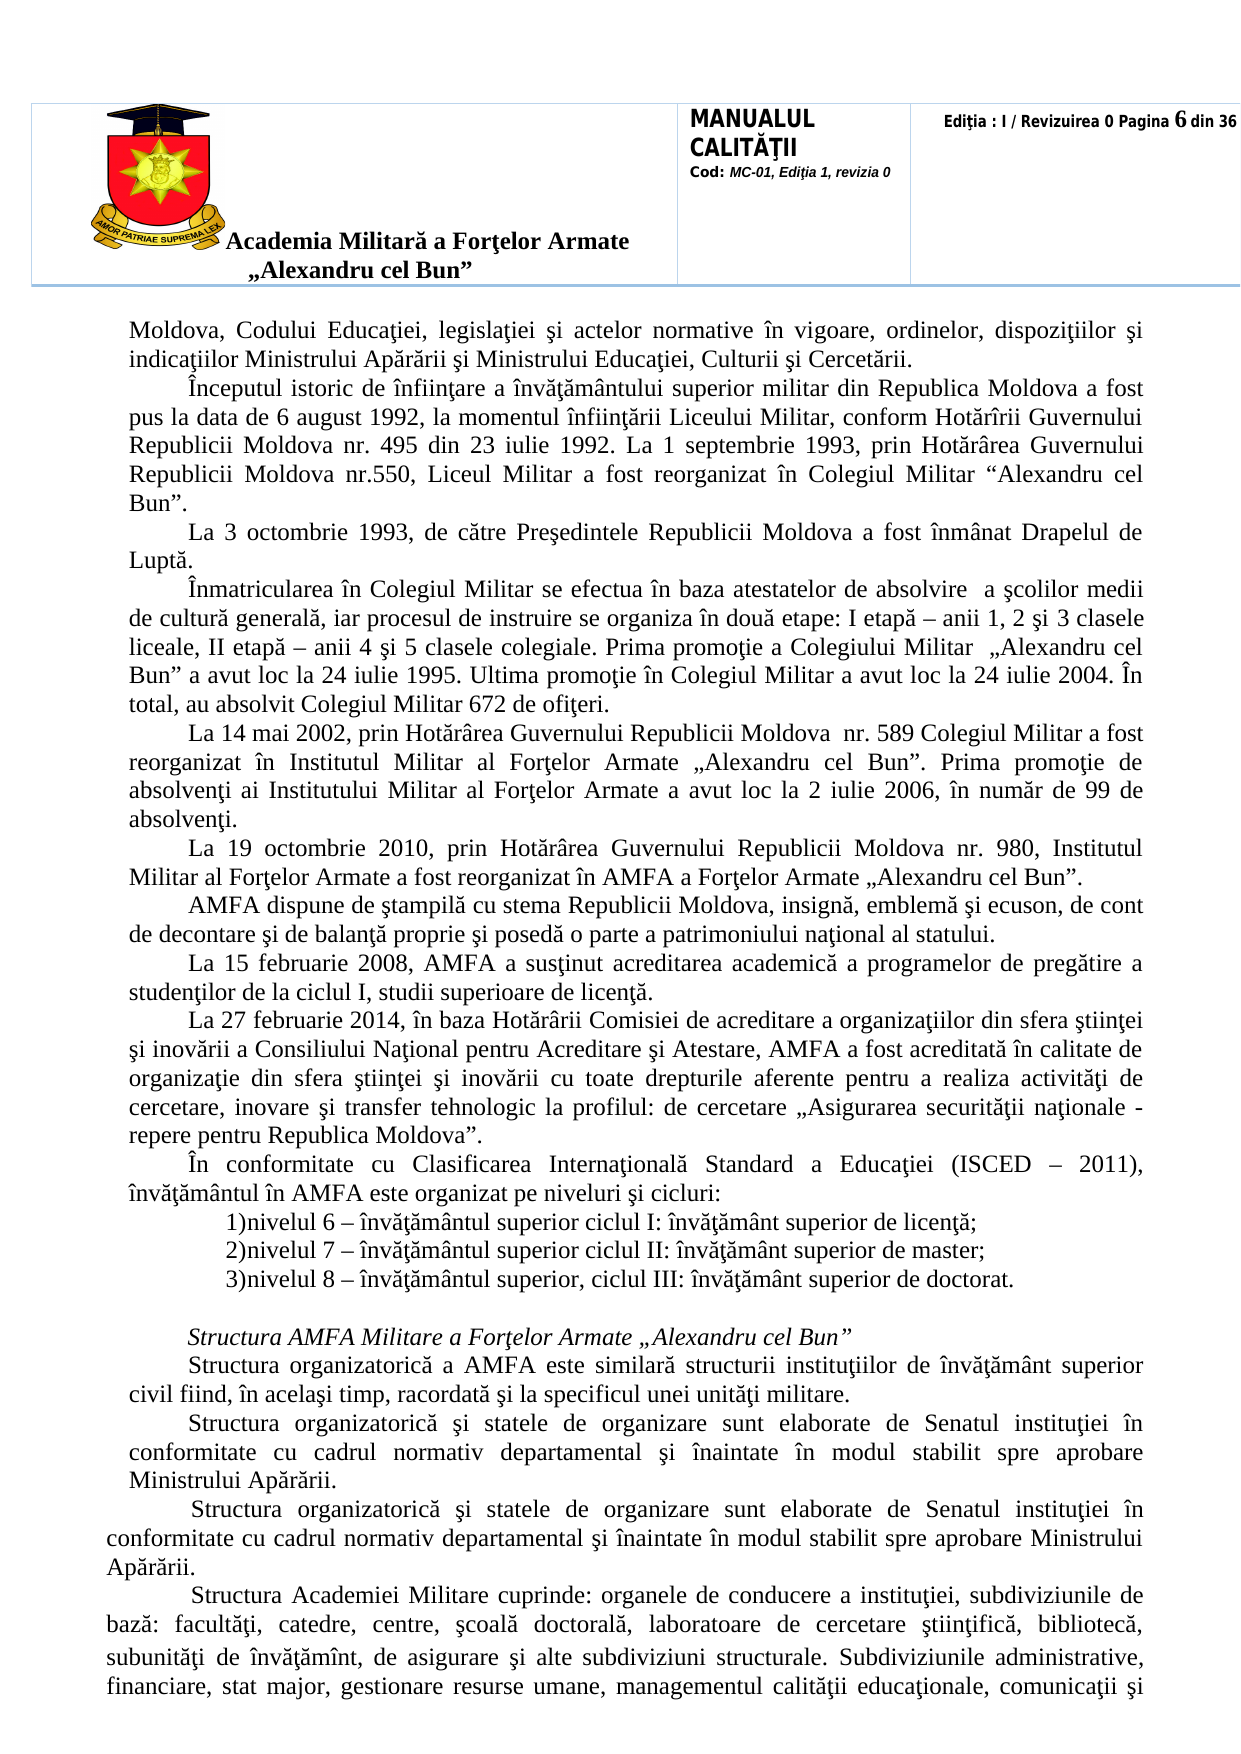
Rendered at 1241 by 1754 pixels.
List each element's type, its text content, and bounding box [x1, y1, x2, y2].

text La 27 februarie 2014, în baza Hotărârii Comisiei de acreditare a organizaţiilor din sfera ştiinţei şi inovării a Consiliului Naţional pentru Acreditare şi Atestare, AMFA a fost acreditată în calitate de organizaţie din sfera ştiinţei şi inovării cu toate drepturile aferente pentru a realiza activităţi de cercetare, inovare şi transfer tehnologic la profilul: de cercetare „Asigurarea securităţii naţionale - repere pentru Republica Moldova”. [129, 1005, 1144, 1149]
text În conformitate cu Clasificarea Internaţională Standard a Educaţiei (ISCED – 2011), învăţământul în AMFA este organizat pe niveluri şi cicluri: [129, 1149, 1144, 1207]
list nivelul 8 – învăţământul superior, ciclul III: învăţământ superior de doctorat. [225, 1264, 1144, 1293]
text AMFA dispune de ştampilă cu stema Republicii Moldova, insignă, emblemă şi ecuson, de cont de decontare şi de balanţă proprie şi posedă o parte a patrimoniului naţional al statului. [129, 890, 1144, 948]
picture [91, 104, 226, 250]
text Structura organizatorică şi statele de organizare sunt elaborate de Senatul instituţiei în conformitate cu cadrul normativ departamental şi înaintate în modul stabilit spre aprobare Ministrului Apărării. [129, 1408, 1144, 1494]
text La 15 februarie 2008, AMFA a susţinut acreditarea academică a programelor de pregătire a studenţilor de la ciclul I, studii superioare de licenţă. [129, 948, 1144, 1005]
text Începutul istoric de înfiinţare a învăţământului superior militar din Republica Moldova a fost pus la data de 6 august 1992, la momentul înfiinţării Liceului Militar, conform Hotărîrii Guvernului Republicii Moldova nr. 495 din 23 iulie 1992. La 1 septembrie 1993, prin Hotărârea Guvernului Republicii Moldova nr.550, Liceul Militar a fost reorganizat în Colegiul Militar “Alexandru cel Bun”. [129, 373, 1144, 517]
list nivelul 6 – învăţământul superior ciclul I: învăţământ superior de licenţă; [225, 1207, 1144, 1235]
text Structura organizatorică şi statele de organizare sunt elaborate de Senatul instituţiei în conformitate cu cadrul normativ departamental şi înaintate în modul stabilit spre aprobare Ministrului Apărării. [106, 1494, 1144, 1580]
text La 19 octombrie 2010, prin Hotărârea Guvernului Republicii Moldova nr. 980, Institutul Militar al Forţelor Armate a fost reorganizat în AMFA a Forţelor Armate „Alexandru cel Bun”. [129, 833, 1144, 890]
text Structura AMFA Militare a Forţelor Armate „Alexandru cel Bun” [106, 1322, 1144, 1350]
text La 3 octombrie 1993, de către Preşedintele Republicii Moldova a fost înmânat Drapelul de Luptă. [129, 517, 1144, 574]
list nivelul 7 – învăţământul superior ciclul II: învăţământ superior de master; [225, 1235, 1144, 1264]
text Înmatricularea în Colegiul Militar se efectua în baza atestatelor de absolvire a şcolilor medii de cultură generală, iar procesul de instruire se organiza în două etape: I etapă – anii 1, 2 şi 3 clasele liceale, II etapă – anii 4 şi 5 clasele colegiale. Prima promoţie a Colegiului Militar „Alexandru cel Bun” a avut loc la 24 iulie 1995. Ultima promoţie în Colegiul Militar a avut loc la 24 iulie 2004. În total, au absolvit Colegiul Militar 672 de ofiţeri. [129, 574, 1144, 718]
text Structura organizatorică a AMFA este similară structurii instituţiilor de învăţământ superior civil fiind, în acelaşi timp, racordată şi la specificul unei unităţi militare. [129, 1350, 1144, 1408]
text La 14 mai 2002, prin Hotărârea Guvernului Republicii Moldova nr. 589 Colegiul Militar a fost reorganizat în Institutul Militar al Forţelor Armate „Alexandru cel Bun”. Prima promoţie de absolvenţi ai Institutului Militar al Forţelor Armate a avut loc la 2 iulie 2006, în număr de 99 de absolvenţi. [129, 718, 1144, 833]
